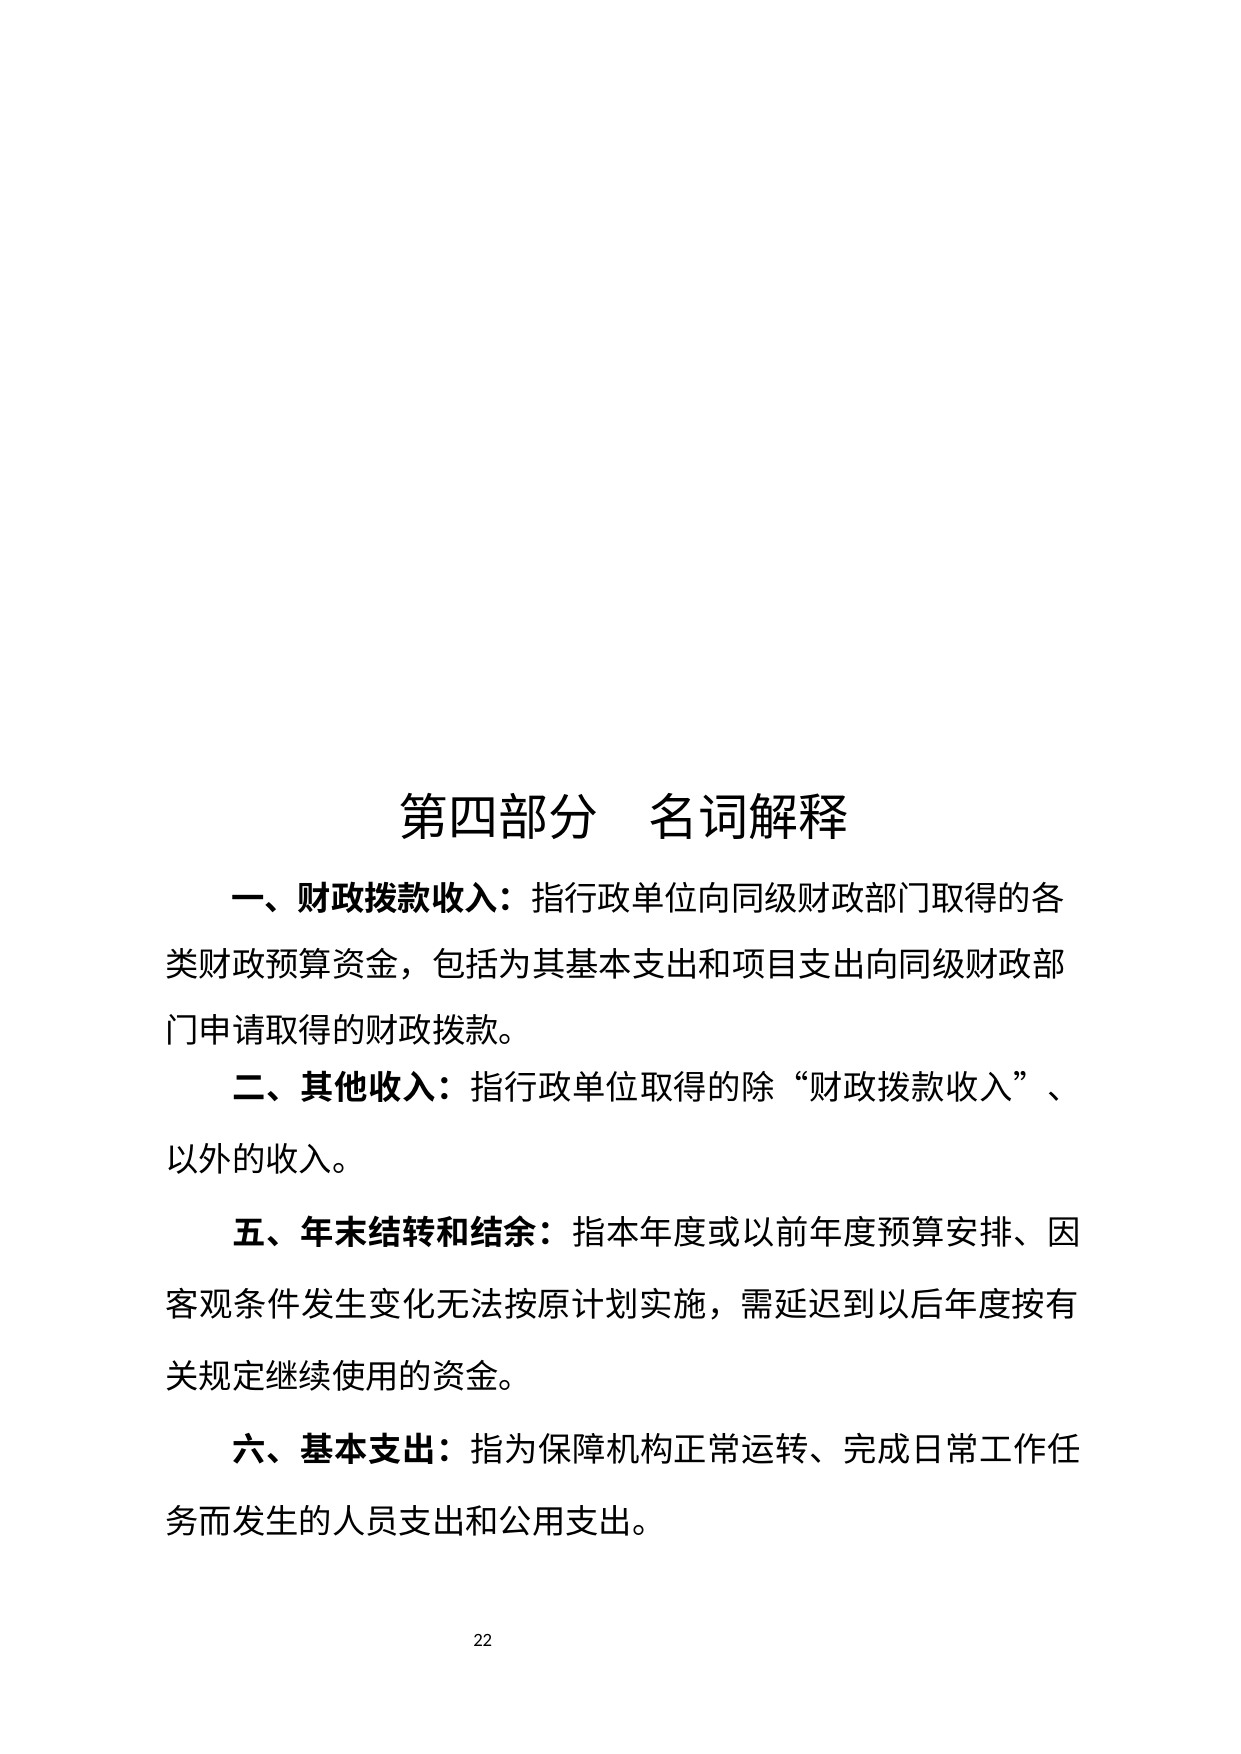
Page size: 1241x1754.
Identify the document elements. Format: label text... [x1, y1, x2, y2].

text 六、基本支出：指为保障机构正常运转、完成日常工作任务而发生的人员支出和公用支出。 [165, 1422, 1081, 1543]
text 二、其他收入：指行政单位取得的除“财政拨款收入”、以外的收入。 [165, 1061, 1081, 1181]
text 一、财政拨款收入：指行政单位向同级财政部门取得的各类财政预算资金，包括为其基本支出和项目支出向同级财政部门申请取得的财政拨款。 [165, 863, 1081, 1061]
text 第四部分 名词解释 [165, 764, 1081, 863]
text 五、年末结转和结余：指本年度或以前年度预算安排、因客观条件发生变化无法按原计划实施，需延迟到以后年度按有关规定继续使用的资金。 [165, 1205, 1081, 1398]
